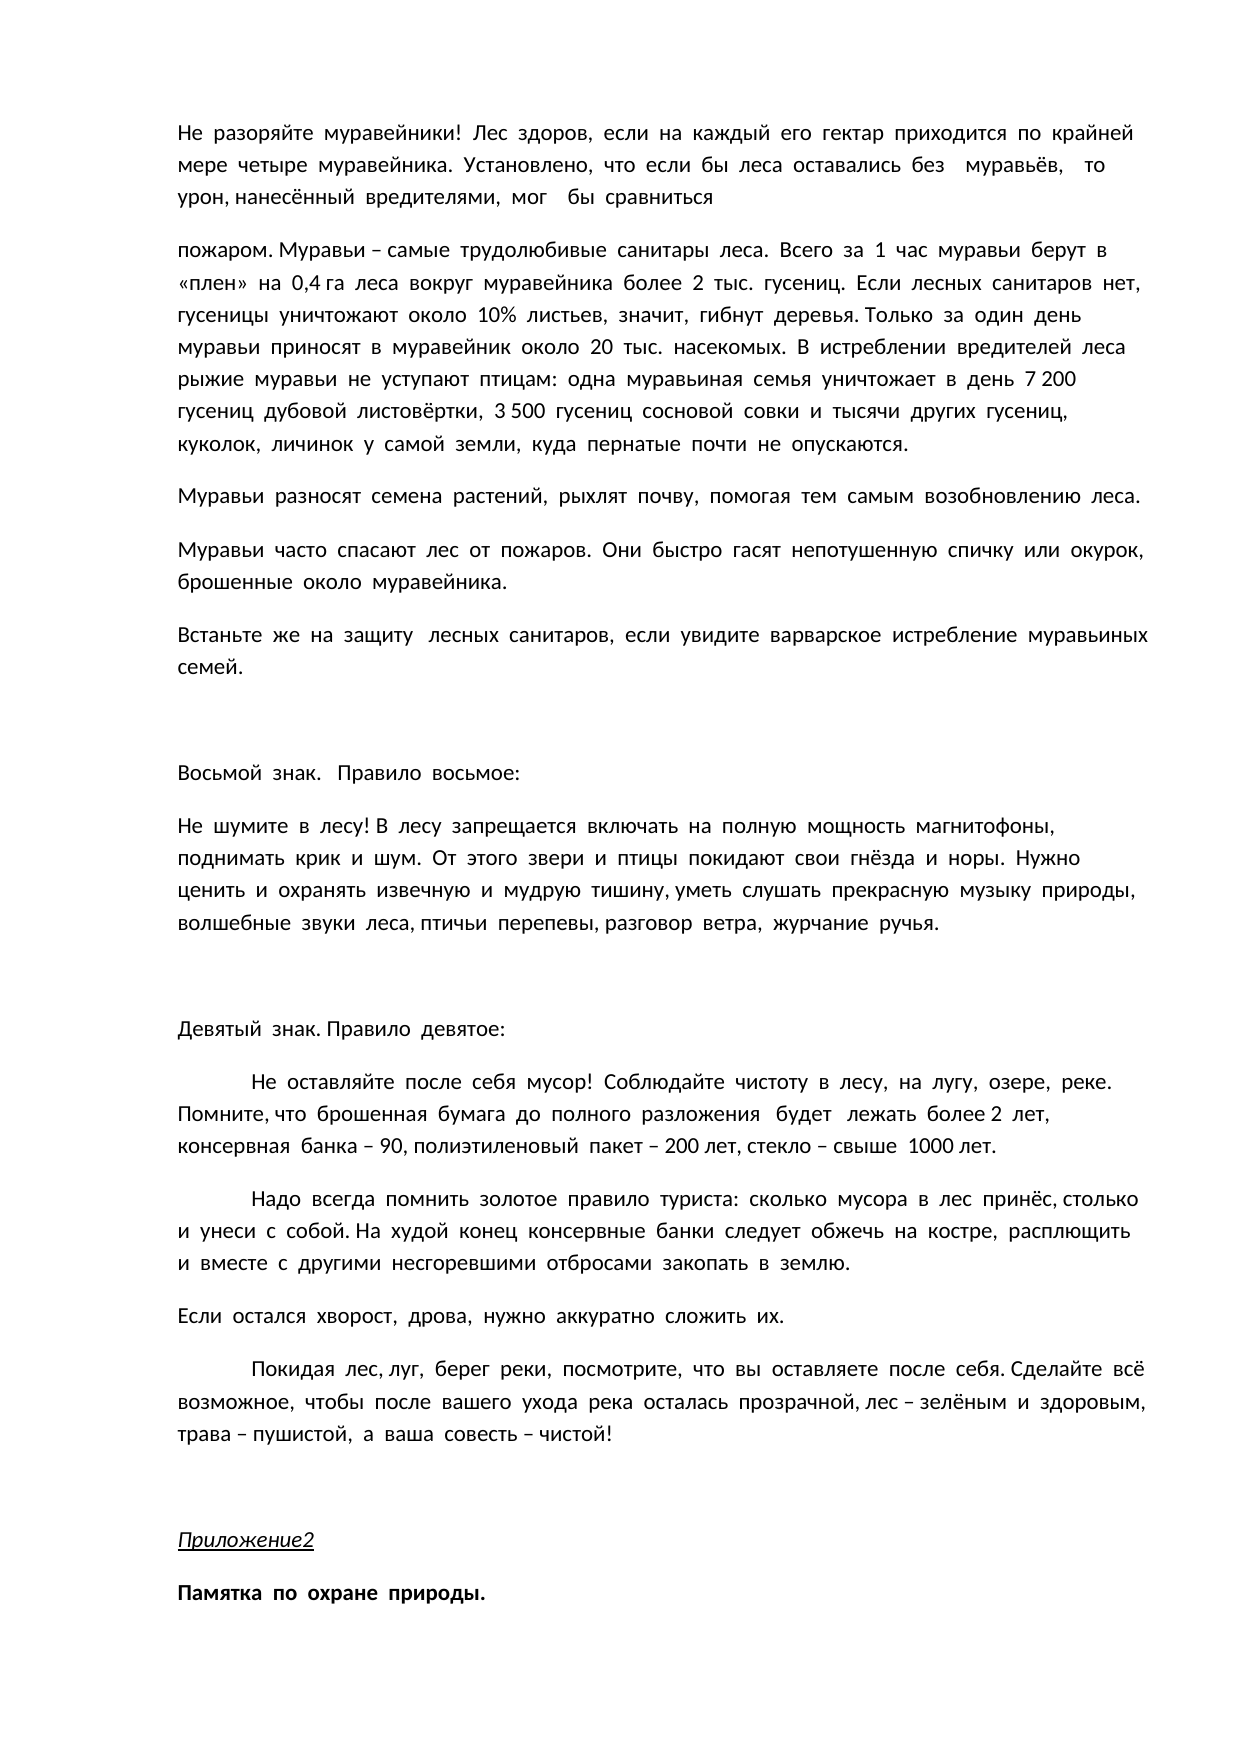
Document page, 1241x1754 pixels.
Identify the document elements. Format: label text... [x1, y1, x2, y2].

text Приложение2 [177, 1525, 1152, 1553]
text Если остался хворост, дрова, нужно аккуратно сложить их. [177, 1302, 1152, 1329]
text Муравьи часто спасают лес от пожаров. Они быстро гасят непотушенную спичку или окурок, брошенные около муравейника. [177, 535, 1152, 595]
text Памятка по охране природы. [177, 1578, 1152, 1606]
text Не оставляйте после себя мусор! Соблюдайте чистоту в лесу, на лугу, озере, реке. Помните, что брошенная бумага до полного разложения будет лежать более 2 лет, консервная банка – 90, полиэтиленовый пакет – 200 лет, стекло – свыше 1000 лет. [177, 1067, 1152, 1159]
text Не разоряйте муравейники! Лес здоров, если на каждый его гектар приходится по крайней мере четыре муравейника. Установлено, что если бы леса оставались без муравьёв, то урон, нанесённый вредителями, мог бы сравниться [177, 118, 1152, 211]
text Восьмой знак. Правило восьмое: [177, 758, 1152, 786]
text Надо всегда помнить золотое правило туриста: сколько мусора в лес принёс, столько и унеси с собой. На худой конец консервные банки следует обжечь на костре, расплющить и вместе с другими несгоревшими отбросами закопать в землю. [177, 1184, 1152, 1277]
text Девятый знак. Правило девятое: [177, 1014, 1152, 1042]
text Муравьи разносят семена растений, рыхлят почву, помогая тем самым возобновлению леса. [177, 482, 1152, 510]
text Покидая лес, луг, берег реки, посмотрите, что вы оставляете после себя. Сделайте всё возможное, чтобы после вашего ухода река осталась прозрачной, лес – зелёным и здоровым, трава – пушистой, а ваша совесть – чистой! [177, 1354, 1152, 1447]
text пожаром. Муравьи – самые трудолюбивые санитары леса. Всего за 1 час муравьи берут в «плен» на 0,4 га леса вокруг муравейника более 2 тыс. гусениц. Если лесных санитаров нет, гусеницы уничтожают около 10% листьев, значит, гибнут деревья. Только за один день муравьи приносят в муравейник около 20 тыс. насекомых. В истреблении вредителей леса рыжие муравьи не уступают птицам: одна муравьиная семья уничтожает в день 7 200 гусениц дубовой листовёртки, 3 500 гусениц сосновой совки и тысячи других гусениц, куколок, личинок у самой земли, куда пернатые почти не опускаются. [177, 236, 1152, 457]
text Не шумите в лесу! В лесу запрещается включать на полную мощность магнитофоны, поднимать крик и шум. От этого звери и птицы покидают свои гнёзда и норы. Нужно ценить и охранять извечную и мудрую тишину, уметь слушать прекрасную музыку природы, волшебные звуки леса, птичьи перепевы, разговор ветра, журчание ручья. [177, 811, 1152, 936]
text Встаньте же на защиту лесных санитаров, если увидите варварское истребление муравьиных семей. [177, 620, 1152, 680]
